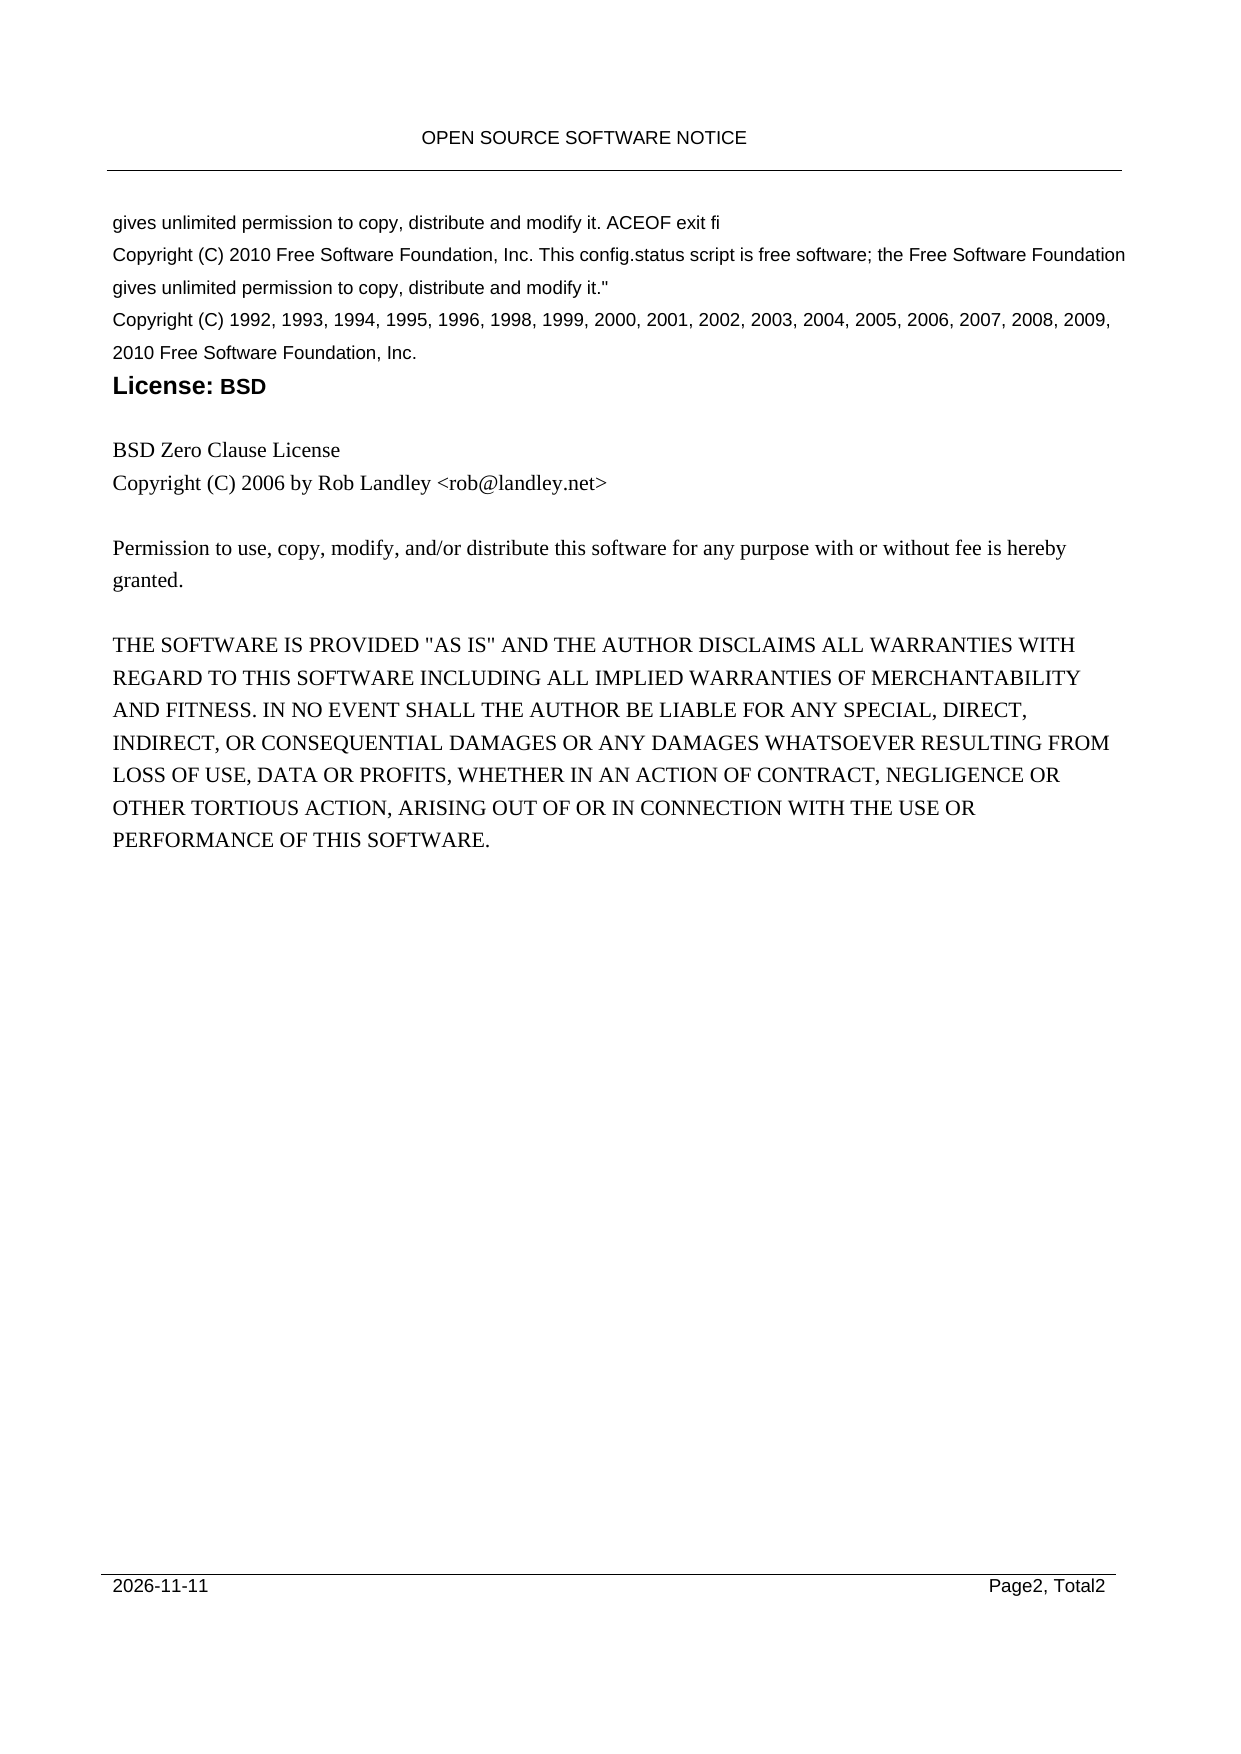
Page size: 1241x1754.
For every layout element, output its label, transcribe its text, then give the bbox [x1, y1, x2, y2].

text Copyright (C) 2010 Free Software Foundation, Inc. This config.status script is free software; the Free Software Foundation gives unlimited permission to copy, distribute and modify it." [112, 239, 1128, 304]
text License: BSD BSD Zero Clause License Copyright (C) 2006 by Rob Landley <rob@landley.net> Permission to use, copy, modify, and/or distribute this software for any purpose with or without fee is hereby granted. THE SOFTWARE IS PROVIDED "AS IS" AND THE AUTHOR DISCLAIMS ALL WARRANTIES WITH REGARD TO THIS SOFTWARE INCLUDING ALL IMPLIED WARRANTIES OF MERCHANTABILITY AND FITNESS. IN NO EVENT SHALL THE AUTHOR BE LIABLE FOR ANY SPECIAL, DIRECT, INDIRECT, OR CONSEQUENTIAL DAMAGES OR ANY DAMAGES WHATSOEVER RESULTING FROM LOSS OF USE, DATA OR PROFITS, WHETHER IN AN ACTION OF CONTRACT, NEGLIGENCE OR OTHER TORTIOUS ACTION, ARISING OUT OF OR IN CONNECTION WITH THE USE OR PERFORMANCE OF THIS SOFTWARE. [112, 369, 1128, 889]
text Copyright (C) 1992, 1993, 1994, 1995, 1996, 1998, 1999, 2000, 2001, 2002, 2003, 2004, 2005, 2006, 2007, 2008, 2009, 2010 Free Software Foundation, Inc. [112, 304, 1128, 369]
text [112, 206, 1128, 239]
